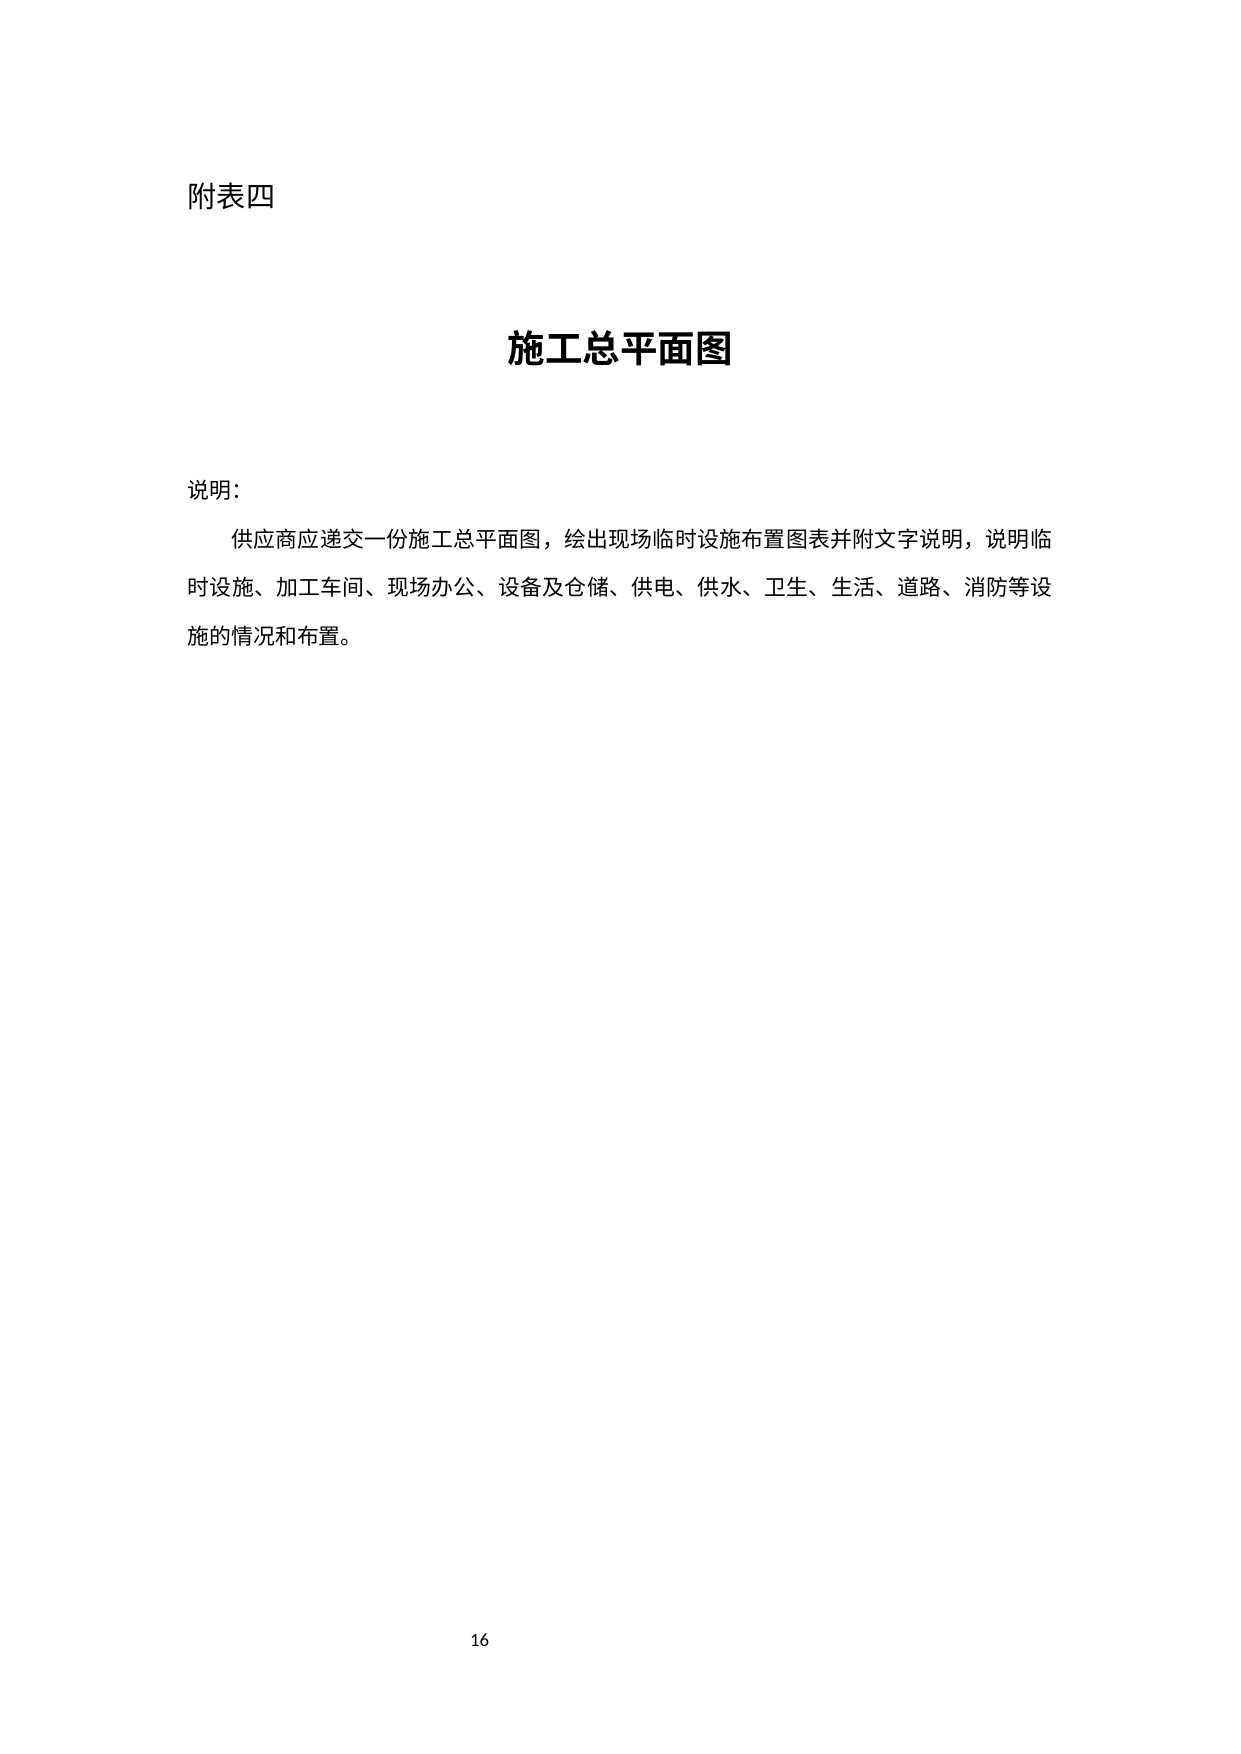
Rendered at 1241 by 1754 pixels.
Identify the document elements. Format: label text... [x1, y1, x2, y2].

text 附表四 [187, 162, 1053, 227]
text 供应商应递交一份施工总平面图，绘出现场临时设施布置图表并附文字说明，说明临时设施、加工车间、现场办公、设备及仓储、供电、供水、卫生、生活、道路、消防等设施的情况和布置。 [187, 521, 1053, 651]
text 施工总平面图 [187, 313, 1053, 378]
text 说明： [187, 473, 1053, 505]
